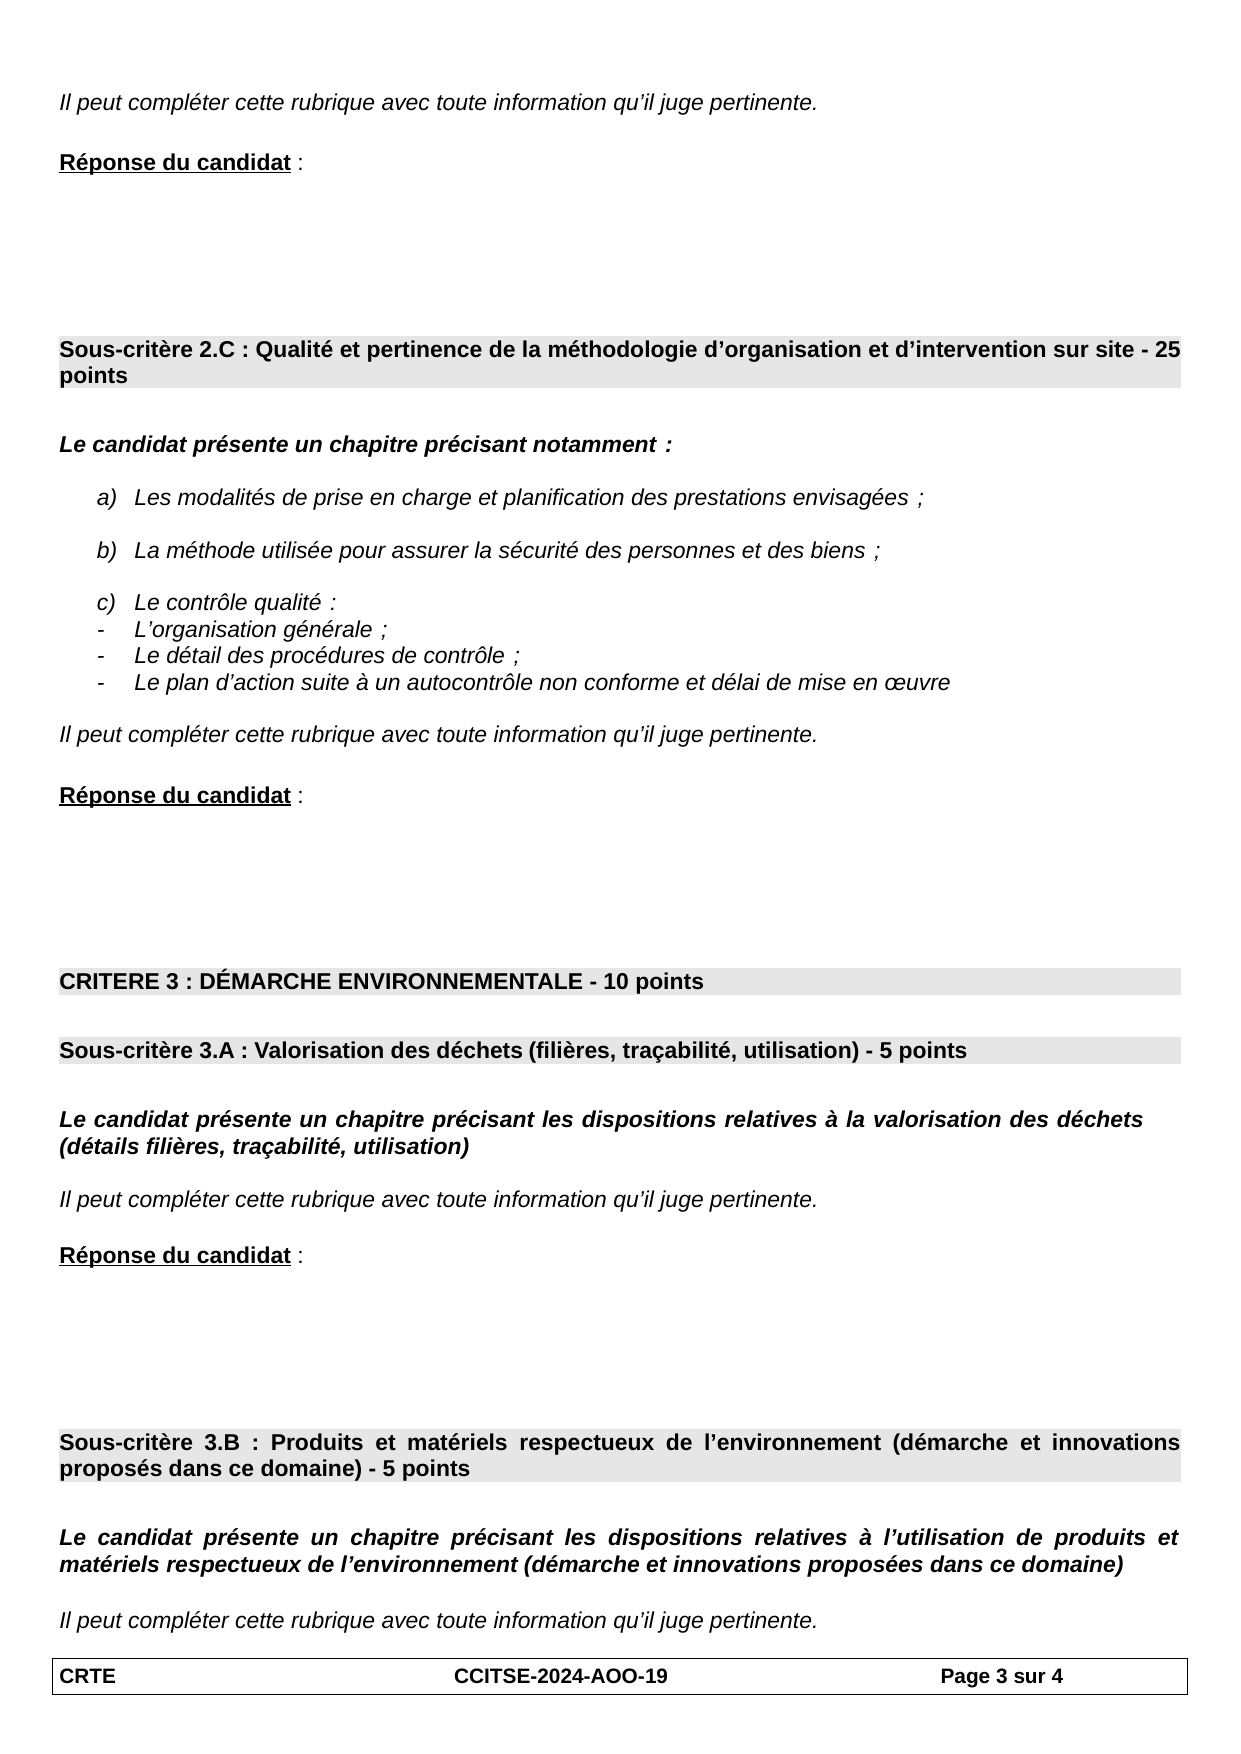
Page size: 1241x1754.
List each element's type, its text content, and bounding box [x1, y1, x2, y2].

list Le plan d’action suite à un autocontrôle non conforme et délai de mise en œuvre [97, 668, 1181, 695]
text Le candidat présente un chapitre précisant les dispositions relatives à la valorisation des déchets (détails filières, traçabilité, utilisation) [59, 1106, 1146, 1159]
text Il peut compléter cette rubrique avec toute information qu’il juge pertinente. [59, 89, 1181, 115]
text Le candidat présente un chapitre précisant notamment : [59, 431, 1181, 458]
subtitle Sous-critère 3.B : Produits et matériels respectueux de l’environnement (démarche et innovations proposés dans ce domaine) - 5 points [59, 1429, 1181, 1482]
list Les modalités de prise en charge et planification des prestations envisagées ; [97, 484, 1181, 510]
list Le détail des procédures de contrôle ; [97, 642, 1181, 668]
text Il peut compléter cette rubrique avec toute information qu’il juge pertinente. [59, 1607, 1181, 1633]
text Il peut compléter cette rubrique avec toute information qu’il juge pertinente. [59, 721, 1181, 747]
text Réponse du candidat : [59, 782, 1181, 808]
list Le contrôle qualité : [97, 589, 1181, 616]
text Réponse du candidat : [59, 1242, 1181, 1268]
list L’organisation générale ; [97, 616, 1181, 642]
text Le candidat présente un chapitre précisant les dispositions relatives à l’utilisation de produits et matériels respectueux de l’environnement (démarche et innovations proposées dans ce domaine) [59, 1524, 1181, 1577]
subtitle Sous-critère 2.C : Qualité et pertinence de la méthodologie d’organisation et d’intervention sur site - 25 points [59, 336, 1181, 388]
subtitle Sous-critère 3.A : Valorisation des déchets (filières, traçabilité, utilisation) - 5 points [59, 1037, 1181, 1064]
text Réponse du candidat : [59, 149, 1181, 175]
subtitle CRITERE 3 : DÉMARCHE ENVIRONNEMENTALE - 10 points [59, 968, 1181, 995]
list La méthode utilisée pour assurer la sécurité des personnes et des biens ; [97, 537, 1181, 563]
text Il peut compléter cette rubrique avec toute information qu’il juge pertinente. [59, 1186, 1181, 1212]
